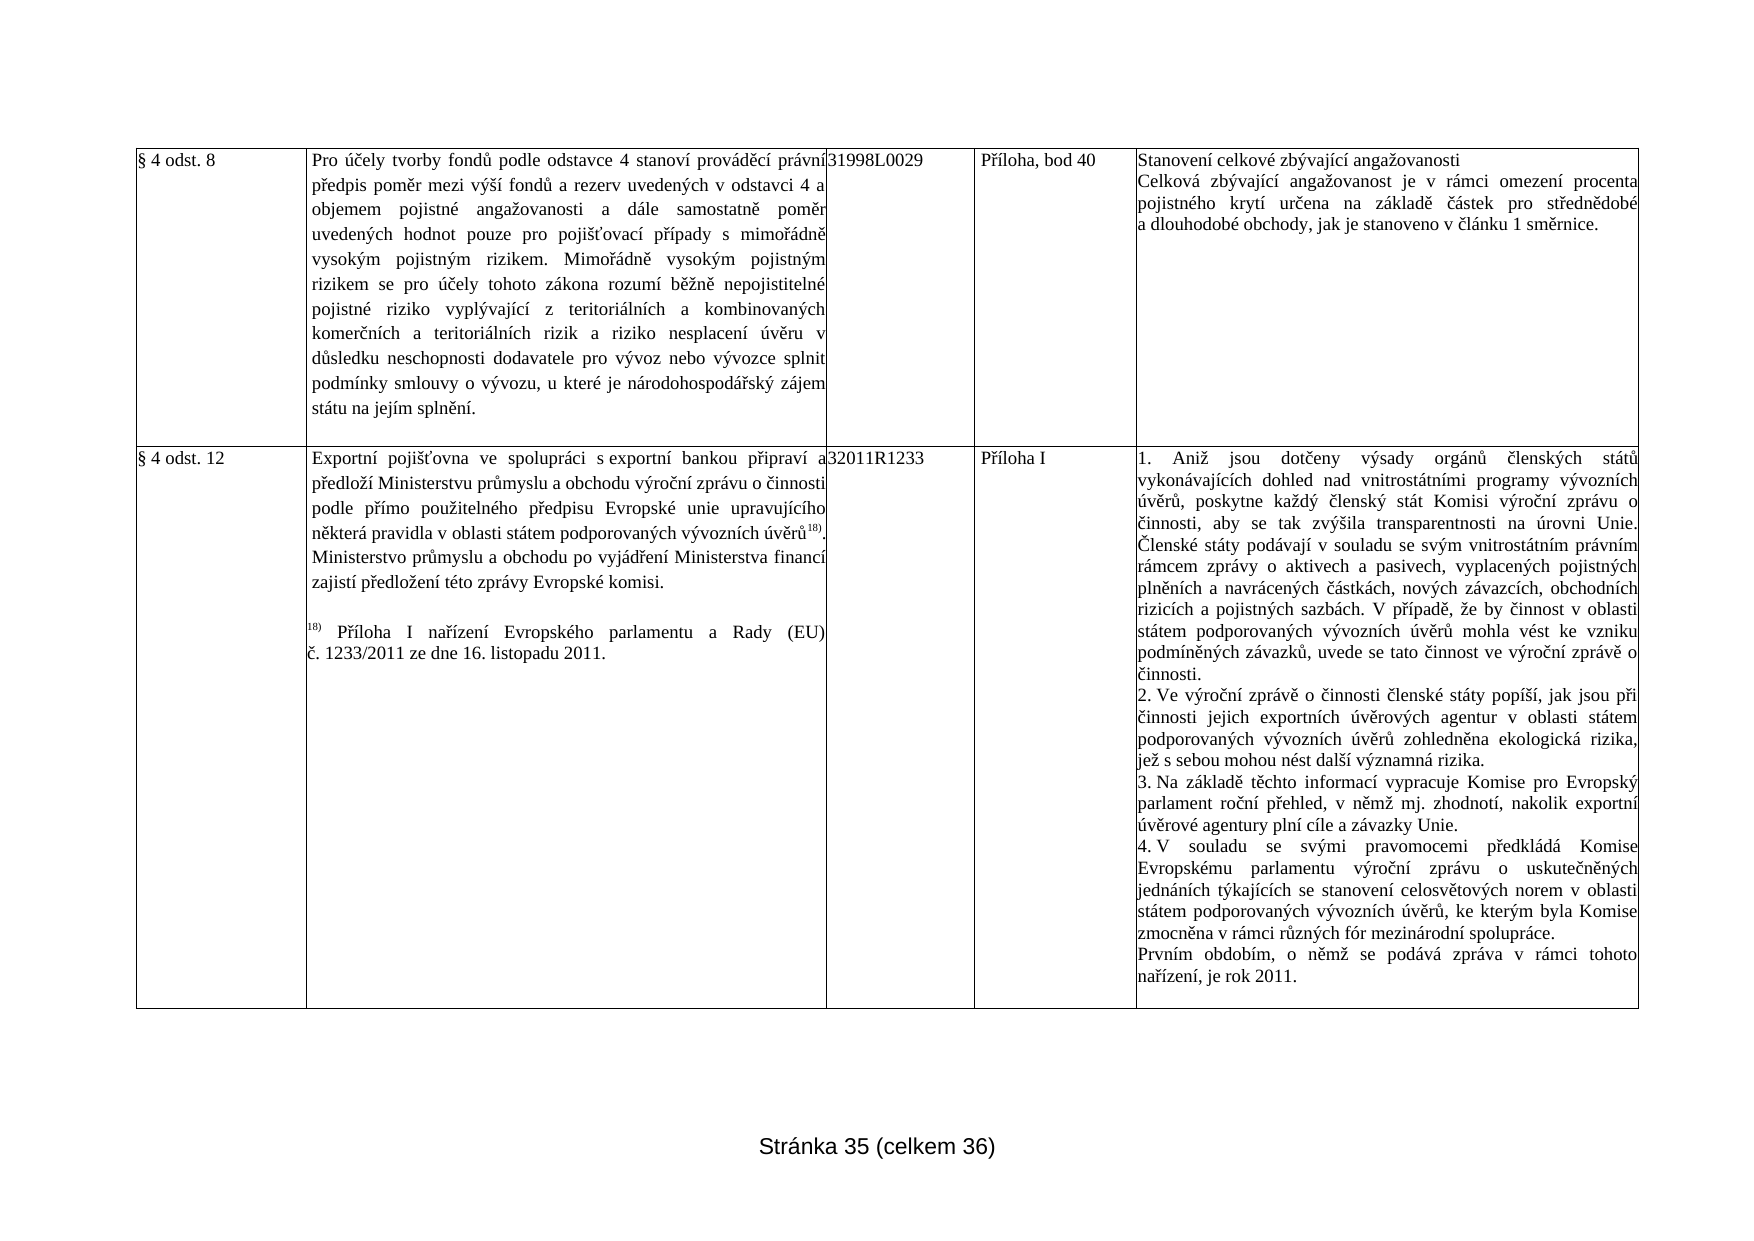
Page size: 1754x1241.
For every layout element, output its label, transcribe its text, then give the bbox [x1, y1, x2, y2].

table_cell Pro účely tvorby fondů podle odstavce 4 stanoví prováděcí právní předpis poměr mezi výší fondů a rezerv uvedených v odstavci 4 a objemem pojistné angažovanosti a dále samostatně poměr uvedených hodnot pouze pro pojišťovací případy s mimořádně vysokým pojistným rizikem. Mimořádně vysokým pojistným rizikem se pro účely tohoto zákona rozumí běžně nepojistitelné pojistné riziko vyplývající z teritoriálních a kombinovaných komerčních a teritoriálních rizik a riziko nesplacení úvěru v důsledku neschopnosti dodavatele pro vývoz nebo vývozce splnit podmínky smlouvy o vývozu, u které je národohospodářský zájem státu na jejím splnění. [307, 149, 826, 446]
table_cell Exportní pojišťovna ve spolupráci s exportní bankou připraví a předloží Ministerstvu průmyslu a obchodu výroční zprávu o činnosti podle přímo použitelného předpisu Evropské unie upravujícího některá pravidla v oblasti státem podporovaných vývozních úvěrů18). Ministerstvo průmyslu a obchodu po vyjádření Ministerstva financí zajistí předložení této zprávy Evropské komisi. 18) Příloha I nařízení Evropského parlamentu a Rady (EU) č. 1233/2011 ze dne 16. listopadu 2011. [307, 447, 826, 1008]
table_cell 32011R1233 [827, 447, 974, 1008]
table_cell Stanovení celkové zbývající angažovanosti Celková zbývající angažovanost je v rámci omezení procenta pojistného krytí určena na základě částek pro střednědobé a dlouhodobé obchody, jak je stanoveno v článku 1 směrnice. [1137, 149, 1638, 446]
table_cell § 4 odst. 8 [137, 149, 306, 446]
table_cell 31998L0029 [827, 149, 974, 446]
table_cell Příloha I [975, 447, 1136, 1008]
table_cell Příloha, bod 40 [975, 149, 1136, 446]
table_cell 1. Aniž jsou dotčeny výsady orgánů členských států vykonávajících dohled nad vnitrostátními programy vývozních úvěrů, poskytne každý členský stát Komisi výroční zprávu o činnosti, aby se tak zvýšila transparentnosti na úrovni Unie. Členské státy podávají v souladu se svým vnitrostátním právním rámcem zprávy o aktivech a pasivech, vyplacených pojistných plněních a navrácených částkách, nových závazcích, obchodních rizicích a pojistných sazbách. V případě, že by činnost v oblasti státem podporovaných vývozních úvěrů mohla vést ke vzniku podmíněných závazků, uvede se tato činnost ve výroční zprávě o činnosti. 2. Ve výroční zprávě o činnosti členské státy popíší, jak jsou při činnosti jejich exportních úvěrových agentur v oblasti státem podporovaných vývozních úvěrů zohledněna ekologická rizika, jež s sebou mohou nést další významná rizika. 3. Na základě těchto informací vypracuje Komise pro Evropský parlament roční přehled, v němž mj. zhodnotí, nakolik exportní úvěrové agentury plní cíle a závazky Unie. 4. V souladu se svými pravomocemi předkládá Komise Evropskému parlamentu výroční zprávu o uskutečněných jednáních týkajících se stanovení celosvětových norem v oblasti státem podporovaných vývozních úvěrů, ke kterým byla Komise zmocněna v rámci různých fór mezinárodní spolupráce. Prvním obdobím, o němž se podává zpráva v rámci tohoto nařízení, je rok 2011. [1137, 447, 1638, 1008]
table_cell § 4 odst. 12 [137, 447, 306, 1008]
